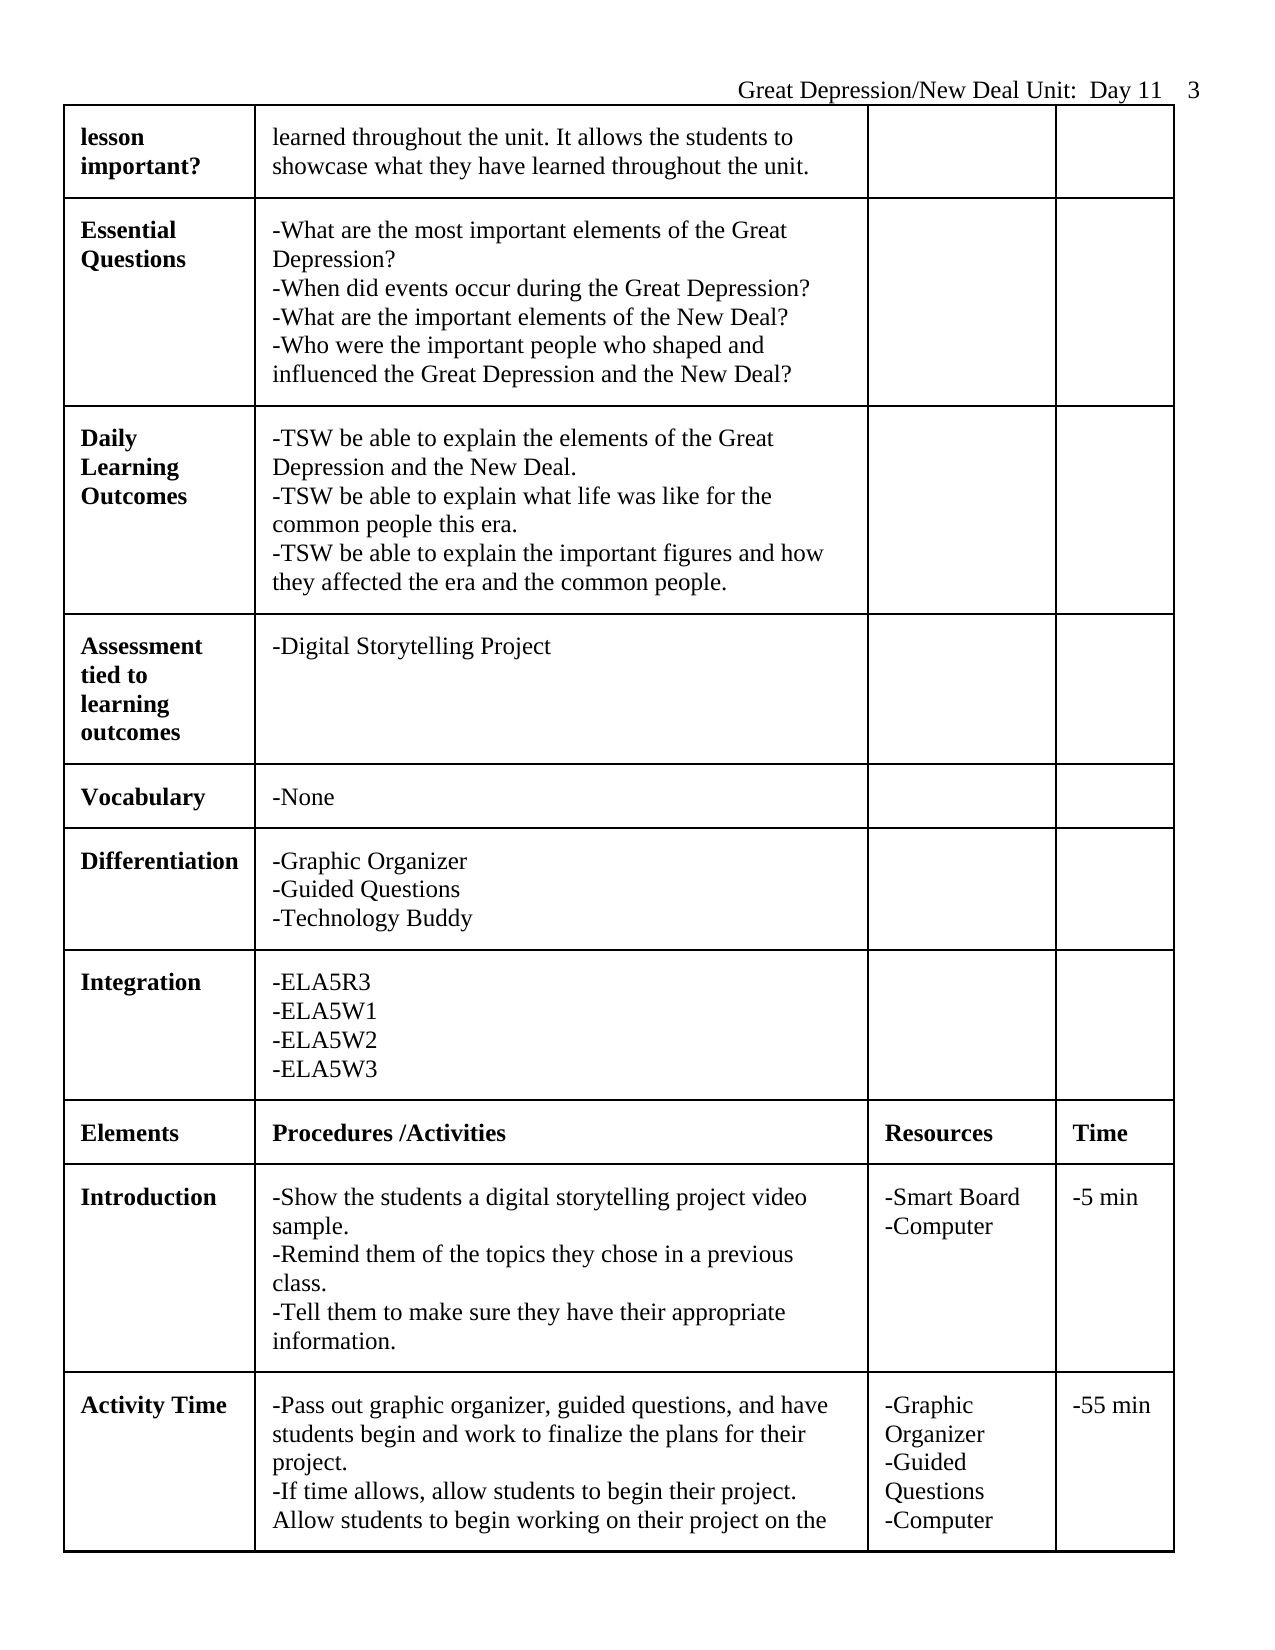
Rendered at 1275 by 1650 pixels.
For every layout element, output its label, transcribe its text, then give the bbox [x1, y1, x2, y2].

table_cell [1057, 615, 1173, 763]
table_cell [869, 407, 1055, 612]
table_cell -Smart Board -Computer [869, 1165, 1055, 1371]
table_cell Procedures /Activities [256, 1101, 867, 1163]
table_cell -ELA5R3 -ELA5W1 -ELA5W2 -ELA5W3 [256, 951, 867, 1099]
table_cell Integration [65, 951, 254, 1099]
table_cell -Graphic Organizer -Guided Questions -Technology Buddy [256, 829, 867, 949]
table_cell [869, 951, 1055, 1099]
table_cell [869, 829, 1055, 949]
table_cell [869, 615, 1055, 763]
table_cell -55 min [1057, 1373, 1173, 1550]
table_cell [65, 106, 254, 197]
table_cell [1057, 951, 1173, 1099]
table_cell [869, 106, 1055, 197]
table_cell Vocabulary [65, 765, 254, 827]
table_cell [1057, 765, 1173, 827]
table_cell -None [256, 765, 867, 827]
table_cell [869, 765, 1055, 827]
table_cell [256, 1373, 867, 1550]
table_cell Daily Learning Outcomes [65, 407, 254, 612]
table_cell Introduction [65, 1165, 254, 1371]
table_cell Elements [65, 1101, 254, 1163]
table_cell -Show the students a digital storytelling project video sample. -Remind them of the topics they chose in a previous class. -Tell them to make sure they have their appropriate information. [256, 1165, 867, 1371]
table_cell [1057, 407, 1173, 612]
table_cell [1057, 829, 1173, 949]
table_cell -TSW be able to explain the elements of the Great Depression and the New Deal. -TSW be able to explain what life was like for the common people this era. -TSW be able to explain the important figures and how they affected the era and the common people. [256, 407, 867, 612]
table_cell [869, 1373, 1055, 1550]
table_cell Resources [869, 1101, 1055, 1163]
table_cell Assessment tied to learning outcomes [65, 615, 254, 763]
table_cell -Digital Storytelling Project [256, 615, 867, 763]
table_cell Time [1057, 1101, 1173, 1163]
table_cell Essential Questions [65, 199, 254, 404]
table_cell -5 min [1057, 1165, 1173, 1371]
table_cell [869, 199, 1055, 404]
table_cell -What are the most important elements of the Great Depression? -When did events occur during the Great Depression? -What are the important elements of the New Deal? -Who were the important people who shaped and influenced the Great Depression and the New Deal? [256, 199, 867, 404]
table_cell [1057, 199, 1173, 404]
table_cell Differentiation [65, 829, 254, 949]
table_cell [1057, 106, 1173, 197]
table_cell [256, 106, 867, 197]
table_cell Activity Time [65, 1373, 254, 1550]
